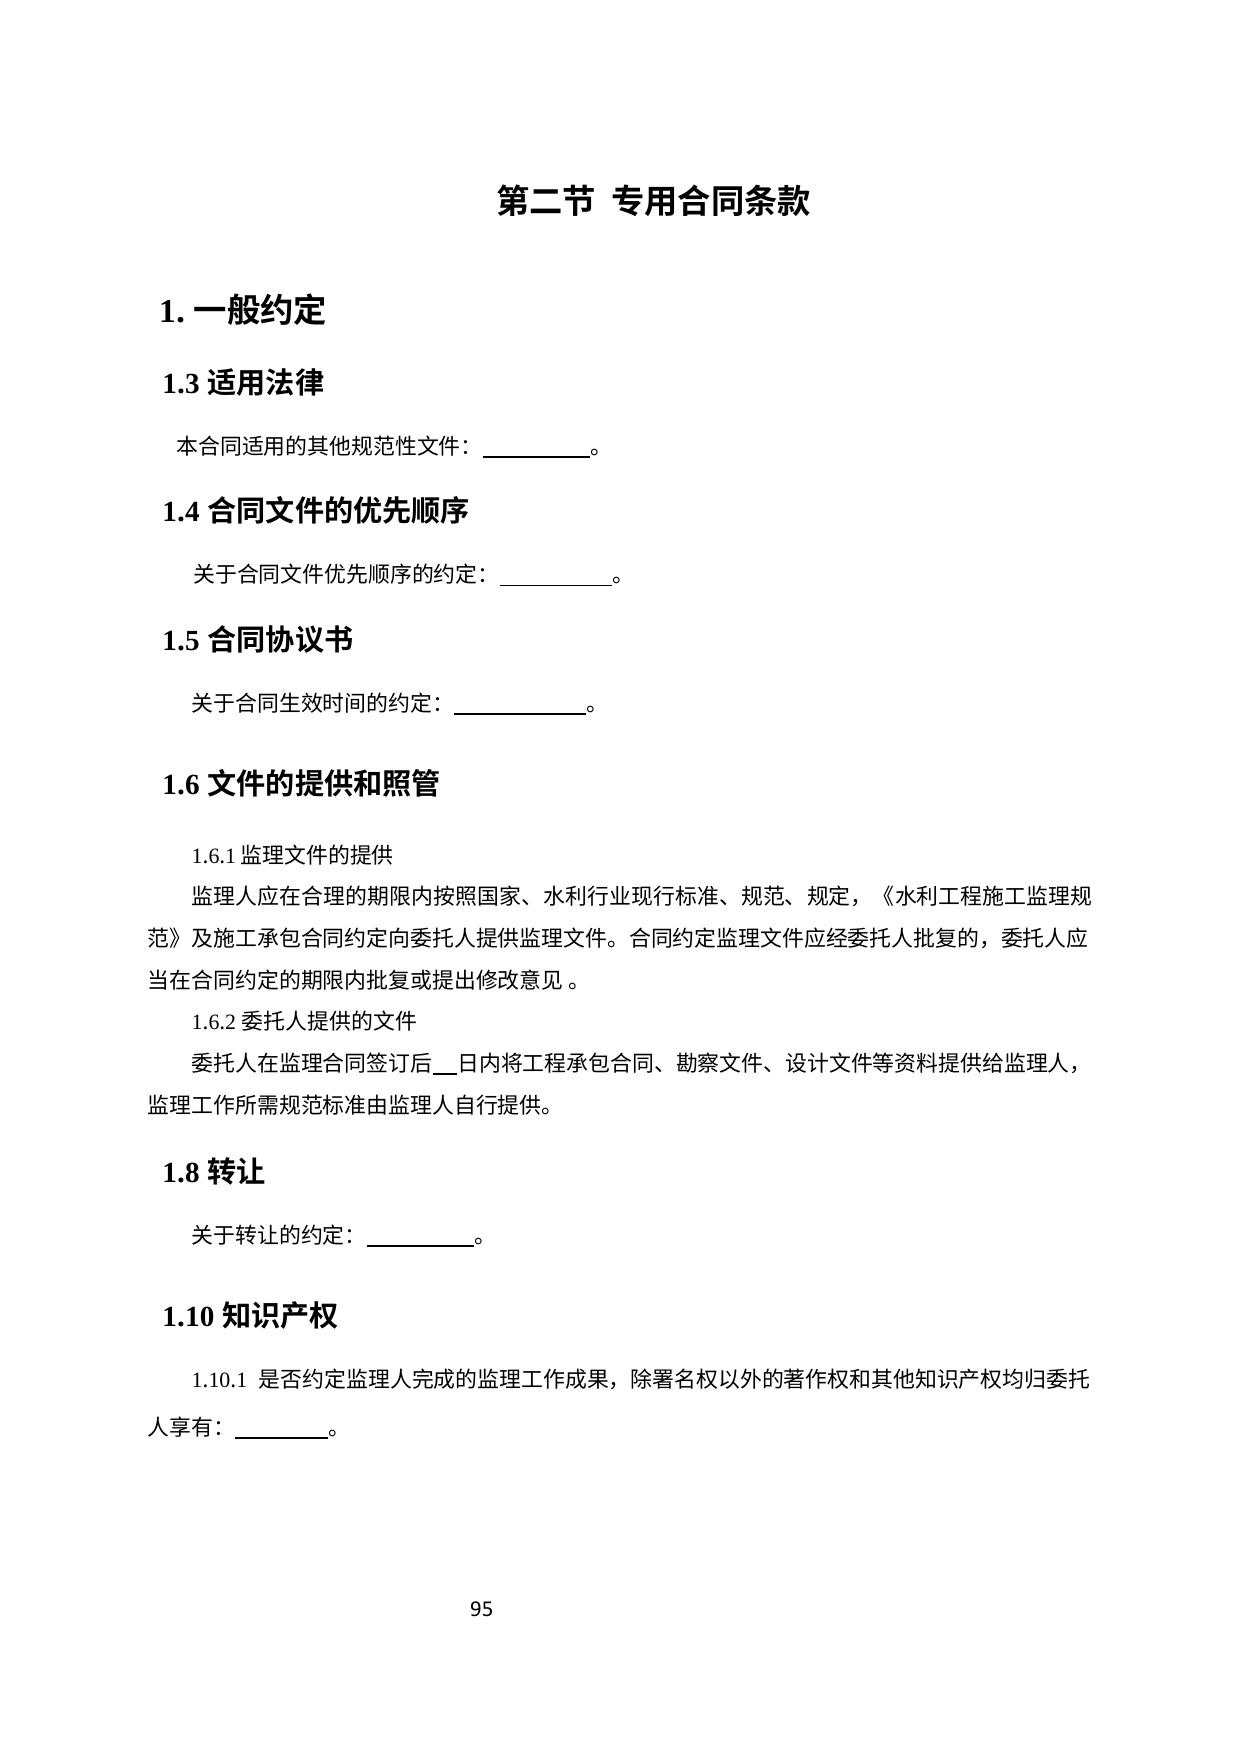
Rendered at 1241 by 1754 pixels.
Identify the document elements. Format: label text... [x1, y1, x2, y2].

subtitle 1.10 知识产权 [148, 1293, 1092, 1335]
subtitle 1.3 适用法律 [148, 360, 1092, 402]
text 监理人应在合理的期限内按照国家、水利行业现行标准、规范、规定，《水利工程施工监理规范》及施工承包合同约定向委托人提供监理文件。合同约定监理文件应经委托人批复的，委托人应当在合同约定的期限内批复或提出修改意见 。 [148, 871, 1092, 996]
text 委托人在监理合同签订后 日内将工程承包合同、勘察文件、设计文件等资料提供给监理人，监理工作所需规范标准由监理人自行提供。 [148, 1038, 1092, 1121]
subtitle 1. 一般约定 [148, 284, 1092, 333]
text 关于合同生效时间的约定： 。 [148, 686, 1092, 717]
subtitle 1.8 转让 [148, 1148, 1092, 1191]
subtitle 第二节 专用合同条款 [148, 175, 1092, 223]
subtitle 1.6 文件的提供和照管 [148, 760, 1092, 803]
text 关于转让的约定： 。 [148, 1218, 1092, 1250]
text 1.6.2 委托人提供的文件 [148, 996, 1092, 1038]
subtitle 1.4 合同文件的优先顺序 [148, 488, 1092, 530]
subtitle 1.5 合同协议书 [148, 616, 1092, 659]
text 关于合同文件优先顺序的约定： 。 [148, 557, 1092, 589]
text 本合同适用的其他规范性文件： 。 [148, 429, 1092, 461]
text 1.6.1监理文件的提供 [148, 830, 1092, 871]
text 1.10.1 是否约定监理人完成的监理工作成果，除署名权以外的著作权和其他知识产权均归委托人享有： 。 [148, 1362, 1092, 1441]
